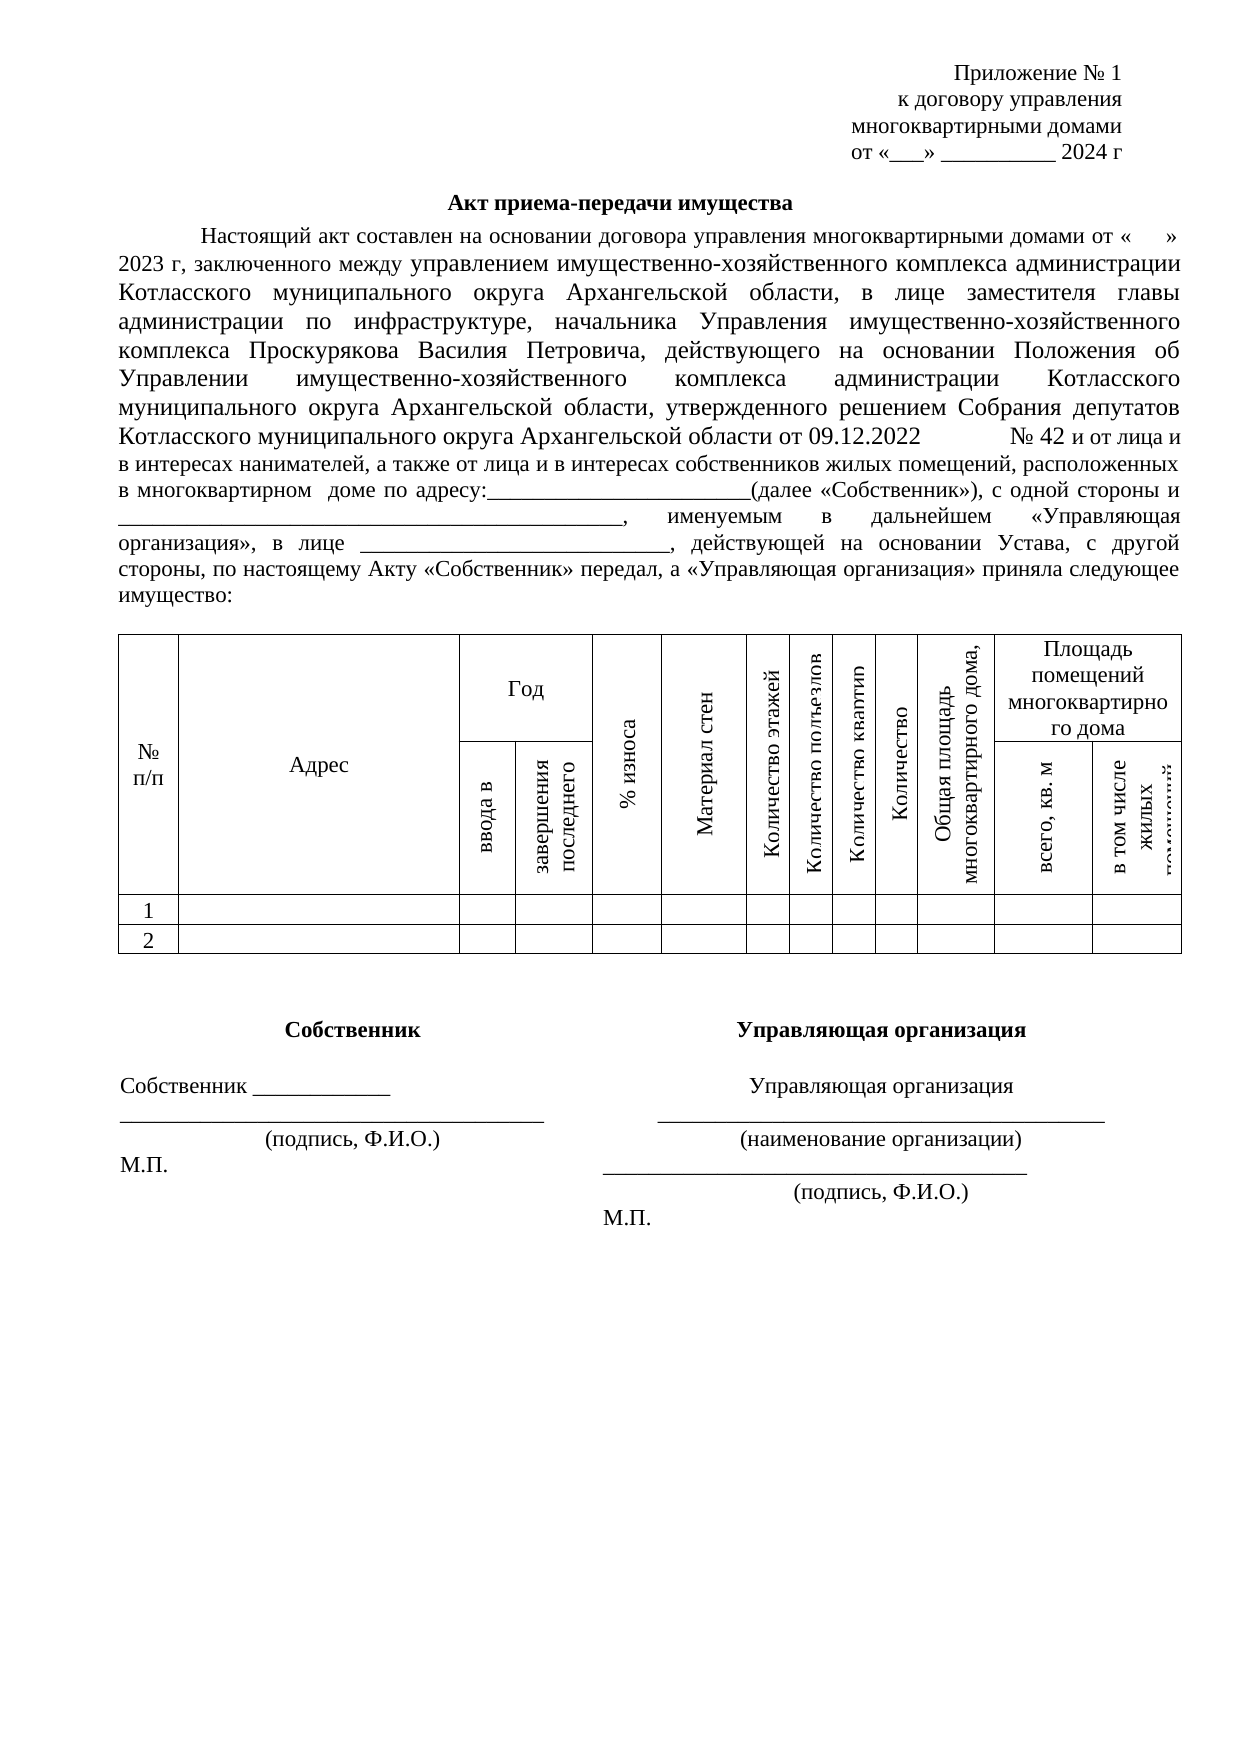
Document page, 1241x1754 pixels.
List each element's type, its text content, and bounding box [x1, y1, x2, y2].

table_header Количество этажей [747, 635, 789, 894]
text Настоящий акт составлен на основании договора управления многоквартирными домами от « » 2023 г, заключенного между управлением имущественно-хозяйственного комплекса администрации Котласского муниципального округа Архангельской области, в лице заместителя главы администрации по инфраструктуре, начальника Управления имущественно-хозяйственного комплекса Проскурякова Василия Петровича, действующего на основании Положения об Управлении имущественно-хозяйственного комплекса администрации Котласского муниципального округа Архангельской области, утвержденного решением Собрания депутатов Котласского муниципального округа Архангельской области от 09.12.2022 № 42 и от лица и в интересах нанимателей, а также от лица и в интересах собственников жилых помещений, расположенных в многоквартирном доме по адресу:_______________________(далее «Собственник»), с одной стороны и ____________________________________________, именуемым в дальнейшем «Управляющая организация», в лице ___________________________, действующей на основании Устава, с другой стороны, по настоящему Акту «Собственник» передал, а «Управляющая организация» приняла следующее имущество: [118, 222, 1181, 608]
table_cell [516, 895, 592, 923]
table_cell завершения последнего капитального ремонта [516, 742, 592, 894]
table_cell всего, кв. м [995, 742, 1092, 894]
table_cell [995, 925, 1092, 953]
table_cell [1093, 925, 1181, 953]
table_header Собственник [111, 1008, 594, 1064]
table_cell [790, 925, 832, 953]
table_cell [662, 925, 746, 953]
table_cell [662, 895, 746, 923]
text Приложение № 1 [118, 59, 1122, 85]
table_cell [747, 895, 789, 923]
table_header Управляющая организация [594, 1008, 1168, 1064]
table_cell [918, 895, 994, 923]
text от «___» __________ 2024 г [118, 138, 1122, 164]
subtitle Акт приема-передачи имущества [118, 189, 1122, 216]
table_cell 1 [119, 895, 178, 923]
table_header % износа [593, 635, 661, 894]
table_cell [179, 925, 459, 953]
text к договору управления [118, 85, 1122, 112]
table_cell [593, 895, 661, 923]
table_header Год [460, 635, 592, 741]
table_cell [833, 925, 875, 953]
table_header Количество подъездов [790, 635, 832, 894]
table_header Материал стен [662, 635, 746, 894]
table_cell [747, 925, 789, 953]
table_cell Управляющая организация _______________________________________ (наименование организации) _____________________________________ (подпись, Ф.И.О.) М.П. [594, 1064, 1168, 1282]
table_cell [790, 895, 832, 923]
table_cell [918, 925, 994, 953]
table_header Площадь помещений многоквартирного дома [995, 635, 1181, 741]
table_cell [995, 895, 1092, 923]
table_header Количество квартир [833, 635, 875, 894]
table_cell [833, 895, 875, 923]
table_header Общая площадь многоквартирного дома, всего, кв. м [918, 635, 994, 894]
table_cell в том числе жилых помещений, находящихся в собственности граждан, кв. м [1093, 742, 1181, 894]
table_cell [460, 895, 515, 923]
table_cell 2 [119, 925, 178, 953]
table_cell [593, 925, 661, 953]
table_header № п/п [119, 635, 178, 894]
text многоквартирными домами [118, 112, 1122, 138]
table_cell [1093, 895, 1181, 923]
table_cell [516, 925, 592, 953]
table_cell [460, 925, 515, 953]
table_cell [179, 895, 459, 923]
table_cell ввода в эксплуатацию [460, 742, 515, 894]
table_cell [876, 925, 917, 953]
table_header Адрес [179, 635, 459, 894]
table_header Количество проживающих, чел. [876, 635, 917, 894]
table_cell [876, 895, 917, 923]
table_cell Собственник ____________ _____________________________________ (подпись, Ф.И.О.) М.П. [111, 1064, 594, 1282]
